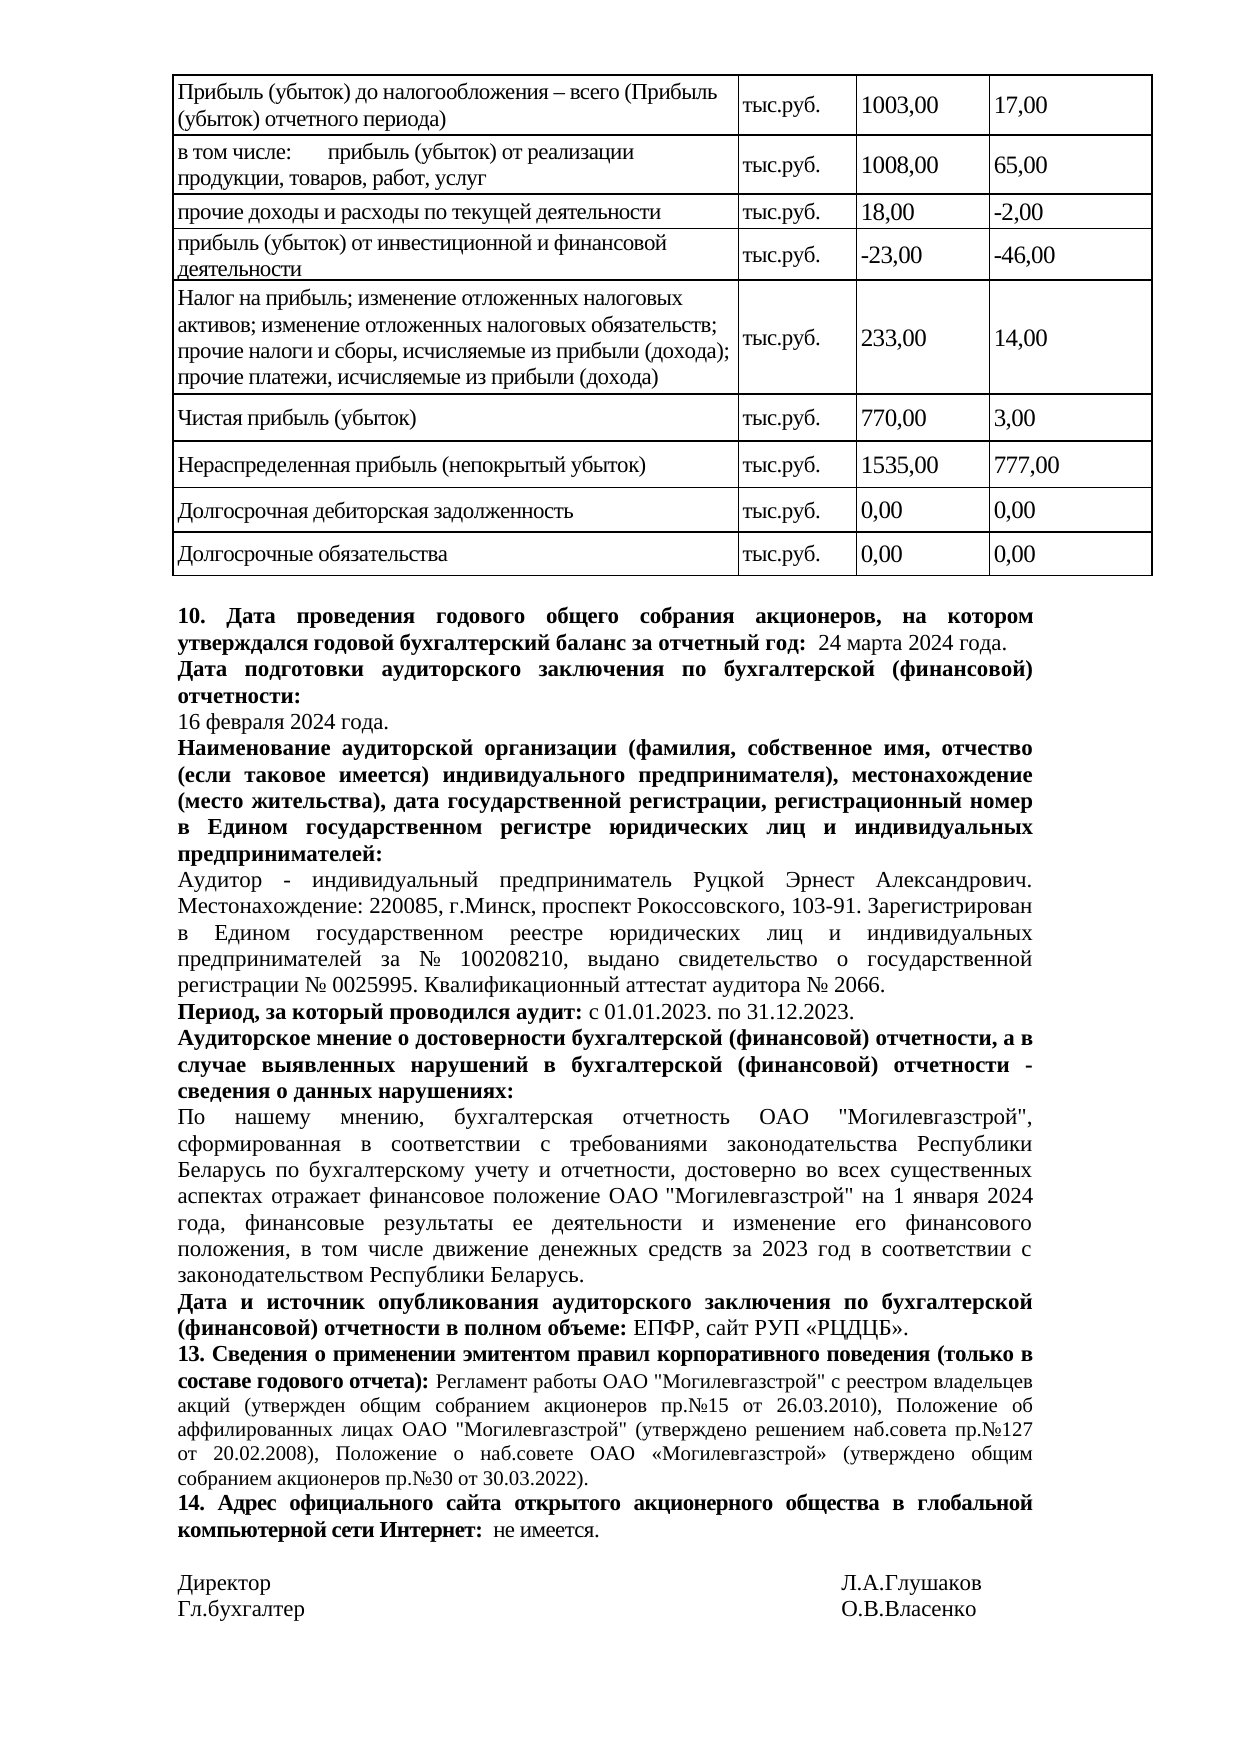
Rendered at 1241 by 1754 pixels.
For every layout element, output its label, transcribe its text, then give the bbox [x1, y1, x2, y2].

table_cell 770,00 [857, 395, 989, 440]
table_cell 18,00 [857, 195, 989, 227]
text Аудитор - индивидуальный предприниматель Руцкой Эрнест Александрович. Местонахождение: 220085, г.Минск, проспект Рокоссовского, 103-91. Зарегистрирован в Едином государственном реестре юридических лиц и индивидуальных предпринимателей за № 100208210, выдано свидетельство о государственной регистрации № 0025995. Квалификационный аттестат аудитора № 2066. [177, 866, 1034, 998]
text Дата и источник опубликования аудиторского заключения по бухгалтерской (финансовой) отчетности в полном объеме: ЕПФР, сайт РУП «РЦДЦБ». [177, 1288, 1034, 1341]
table_cell тыс.руб. [739, 533, 856, 575]
text Директор Л.А.Глушаков [177, 1568, 1034, 1595]
text Наименование аудиторской организации (фамилия, собственное имя, отчество (если таковое имеется) индивидуального предпринимателя), местонахождение (место жительства), дата государственной регистрации, регистрационный номер в Едином государственном регистре юридических лиц и индивидуальных предпринимателей: [177, 734, 1034, 866]
table_cell 17,00 [990, 76, 1151, 134]
text Аудиторское мнение о достоверности бухгалтерской (финансовой) отчетности, а в случае выявленных нарушений в бухгалтерской (финансовой) отчетности - сведения о данных нарушениях: [177, 1024, 1034, 1103]
table_cell 1535,00 [857, 442, 989, 487]
table_cell -2,00 [990, 195, 1151, 227]
table_cell 3,00 [990, 395, 1151, 440]
text 10. Дата проведения годового общего собрания акционеров, на котором утверждался годовой бухгалтерский баланс за отчетный год: 24 марта 2024 года. [177, 603, 1034, 655]
text Гл.бухгалтер О.В.Власенко [177, 1595, 1034, 1621]
text 13. Сведения о применении эмитентом правил корпоративного поведения (только в составе годового отчета): Регламент работы ОАО "Могилевгазстрой" с реестром владельцев акций (утвержден общим собранием акционеров пр.№15 от 26.03.2010), Положение об аффилированных лицах ОАО "Могилевгазстрой" (утверждено решением наб.совета пр.№127 от 20.02.2008), Положение о наб.совете ОАО «Могилевгазстрой» (утверждено общим собранием акционеров пр.№30 от 30.03.2022). [177, 1341, 1034, 1489]
table_cell Прибыль (убыток) до налогообложения – всего (Прибыль (убыток) отчетного периода) [174, 76, 738, 134]
table_cell Долгосрочные обязательства [174, 533, 738, 575]
table_cell 65,00 [990, 136, 1151, 193]
text Дата подготовки аудиторского заключения по бухгалтерской (финансовой) отчетности: [177, 655, 1034, 708]
table_cell 0,00 [857, 533, 989, 575]
text По нашему мнению, бухгалтерская отчетность ОАО "Могилевгазстрой", сформированная в соответствии с требованиями законодательства Республики Беларусь по бухгалтерскому учету и отчетности, достоверно во всех существенных аспектах отражает финансовое положение ОАО "Могилевгазстрой" на 1 января 2024 года, финансовые результаты ее деятельности и изменение его финансового положения, в том числе движение денежных средств за 2023 год в соответствии с законодательством Республики Беларусь. [177, 1103, 1034, 1288]
table_cell прочие доходы и расходы по текущей деятельности [174, 195, 738, 227]
table_cell Налог на прибыль; изменение отложенных налоговых активов; изменение отложенных налоговых обязательств; прочие налоги и сборы, исчисляемые из прибыли (дохода); прочие платежи, исчисляемые из прибыли (дохода) [174, 281, 738, 393]
table_cell 233,00 [857, 281, 989, 393]
table_cell Нераспределенная прибыль (непокрытый убыток) [174, 442, 738, 487]
table_cell тыс.руб. [739, 442, 856, 487]
table_cell в том числе: прибыль (убыток) от реализации продукции, товаров, работ, услуг [174, 136, 738, 193]
table_cell Долгосрочная дебиторская задолженность [174, 488, 738, 531]
table_cell тыс.руб. [739, 281, 856, 393]
table_cell Чистая прибыль (убыток) [174, 395, 738, 440]
table_cell тыс.руб. [739, 76, 856, 134]
table_cell -23,00 [857, 229, 989, 279]
table_cell тыс.руб. [739, 195, 856, 227]
table_cell 1003,00 [857, 76, 989, 134]
table_cell 14,00 [990, 281, 1151, 393]
table_cell 0,00 [990, 488, 1151, 531]
table_cell тыс.руб. [739, 229, 856, 279]
text Период, за который проводился аудит: с 01.01.2023. по 31.12.2023. [177, 998, 1034, 1024]
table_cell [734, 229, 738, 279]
text 16 февраля 2024 года. [177, 708, 1034, 734]
table_cell 0,00 [857, 488, 989, 531]
table_cell тыс.руб. [739, 395, 856, 440]
table_cell -46,00 [990, 229, 1151, 279]
table_cell 1008,00 [857, 136, 989, 193]
table_cell 0,00 [990, 533, 1151, 575]
table_cell тыс.руб. [739, 488, 856, 531]
table_cell 777,00 [990, 442, 1151, 487]
text 14. Адрес официального сайта открытого акционерного общества в глобальной компьютерной сети Интернет: не имеется. [177, 1489, 1034, 1542]
table_cell тыс.руб. [739, 136, 856, 193]
